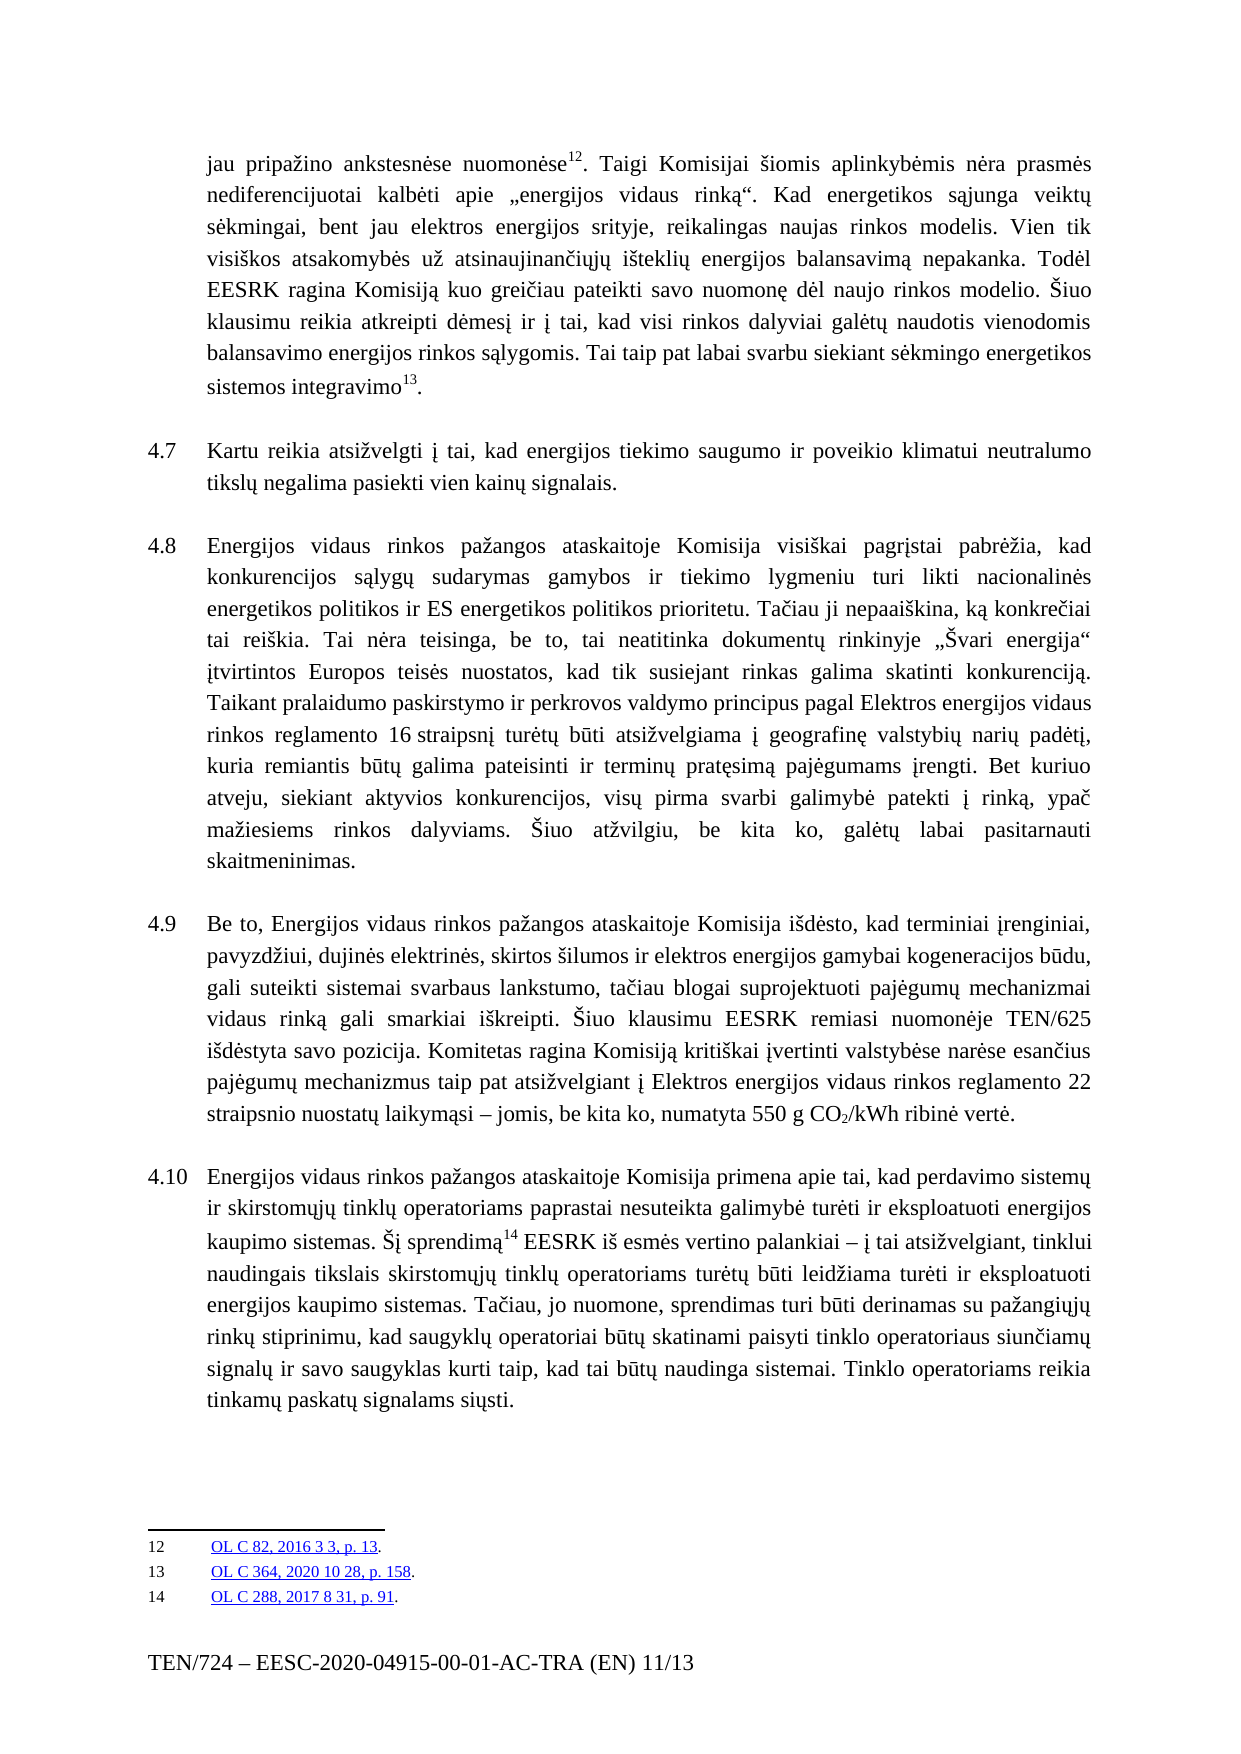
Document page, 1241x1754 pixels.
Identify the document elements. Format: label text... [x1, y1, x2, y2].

subtitle Be to, Energijos vidaus rinkos pažangos ataskaitoje Komisija išdėsto, kad terminiai įrenginiai, pavyzdžiui, dujinės elektrinės, skirtos šilumos ir elektros energijos gamybai kogeneracijos būdu, gali suteikti sistemai svarbaus lankstumo, tačiau blogai suprojektuoti pajėgumų mechanizmai vidaus rinką gali smarkiai iškreipti. Šiuo klausimu EESRK remiasi nuomonėje TEN/625 išdėstyta savo pozicija. Komitetas ragina Komisiją kritiškai įvertinti valstybėse narėse esančius pajėgumų mechanizmus taip pat atsižvelgiant į Elektros energijos vidaus rinkos reglamento 22 straipsnio nuostatų laikymąsi – jomis, be kita ko, numatyta 550 g CO2/kWh ribinė vertė. [148, 910, 1093, 1126]
subtitle Energijos vidaus rinkos pažangos ataskaitoje Komisija primena apie tai, kad perdavimo sistemų ir skirstomųjų tinklų operatoriams paprastai nesuteikta galimybė turėti ir eksploatuoti energijos kaupimo sistemas. Šį sprendimą EESRK iš esmės vertino palankiai – į tai atsižvelgiant, tinklui naudingais tikslais skirstomųjų tinklų operatoriams turėtų būti leidžiama turėti ir eksploatuoti energijos kaupimo sistemas. Tačiau, jo nuomone, sprendimas turi būti derinamas su pažangiųjų rinkų stiprinimu, kad saugyklų operatoriai būtų skatinami paisyti tinklo operatoriaus siunčiamų signalų ir savo saugyklas kurti taip, kad tai būtų naudinga sistemai. Tinklo operatoriams reikia tinkamų paskatų signalams siųsti. [148, 1163, 1093, 1413]
subtitle Kartu reikia atsižvelgti į tai, kad energijos tiekimo saugumo ir poveikio klimatui neutralumo tikslų negalima pasiekti vien kainų signalais. [148, 437, 1093, 495]
subtitle Energijos vidaus rinkos pažangos ataskaitoje Komisija visiškai pagrįstai pabrėžia, kad konkurencijos sąlygų sudarymas gamybos ir tiekimo lygmeniu turi likti nacionalinės energetikos politikos ir ES energetikos politikos prioritetu. Tačiau ji nepaaiškina, ką konkrečiai tai reiškia. Tai nėra teisinga, be to, tai neatitinka dokumentų rinkinyje „Švari energija“ įtvirtintos Europos teisės nuostatos, kad tik susiejant rinkas galima skatinti konkurenciją. Taikant pralaidumo paskirstymo ir perkrovos valdymo principus pagal Elektros energijos vidaus rinkos reglamento 16 straipsnį turėtų būti atsižvelgiama į geografinę valstybių narių padėtį, kuria remiantis būtų galima pateisinti ir terminų pratęsimą pajėgumams įrengti. Bet kuriuo atveju, siekiant aktyvios konkurencijos, visų pirma svarbi galimybė patekti į rinką, ypač mažiesiems rinkos dalyviams. Šiuo atžvilgiu, be kita ko, galėtų labai pasitarnauti skaitmeninimas. [148, 532, 1093, 874]
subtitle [148, 148, 1093, 400]
